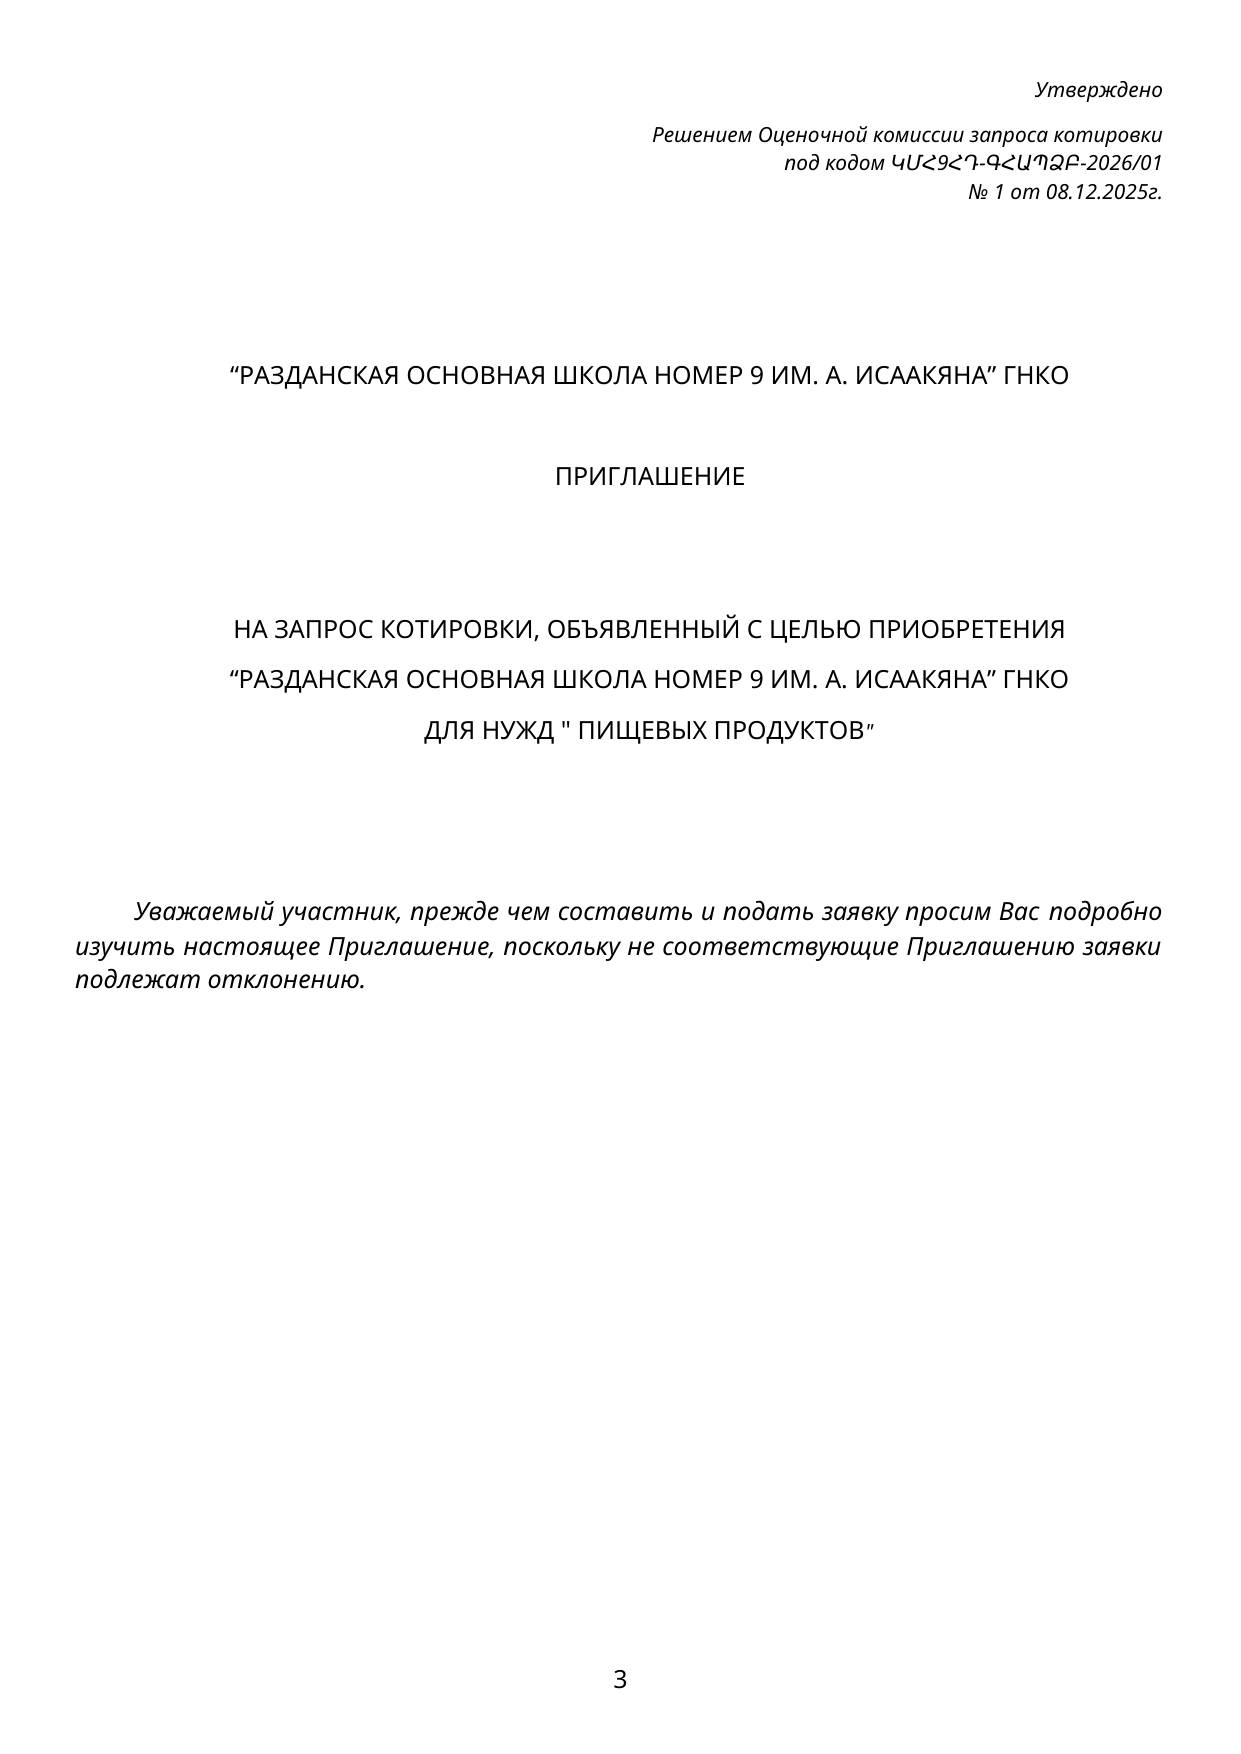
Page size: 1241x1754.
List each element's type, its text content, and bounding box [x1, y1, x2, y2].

text № 1 от 08.12.2025г. [75, 177, 1165, 205]
text “РАЗДАНСКАЯ ОСНОВНАЯ ШКОЛА НОМЕР 9 ИМ. А. ИСААКЯНА” ГHКО [75, 358, 1166, 392]
text ПРИГЛАШЕНИЕ [75, 459, 1166, 493]
text Утверждено [75, 75, 1165, 103]
text Уважаемый участник, прежде чем составить и подать заявку просим Вас подробно изучить настоящее Приглашение, поскольку не соответствующие Приглашению заявки подлежат отклонению. [75, 894, 1165, 996]
text ДЛЯ НУЖД " ПИЩЕВЫХ ПРОДУКТОВ" [75, 713, 1165, 747]
text НА ЗАПРОС КОТИРОВКИ, ОБЪЯВЛЕННЫЙ С ЦЕЛЬЮ ПРИОБРЕТЕНИЯ [75, 611, 1165, 645]
text Решением Оценочной комиссии запроса котировки под кодом ԿՄՀ9ՀԴ-ԳՀԱՊՁԲ-2026/01 [75, 120, 1165, 177]
text “РАЗДАНСКАЯ ОСНОВНАЯ ШКОЛА НОМЕР 9 ИМ. А. ИСААКЯНА” ГHКО [75, 662, 1165, 696]
